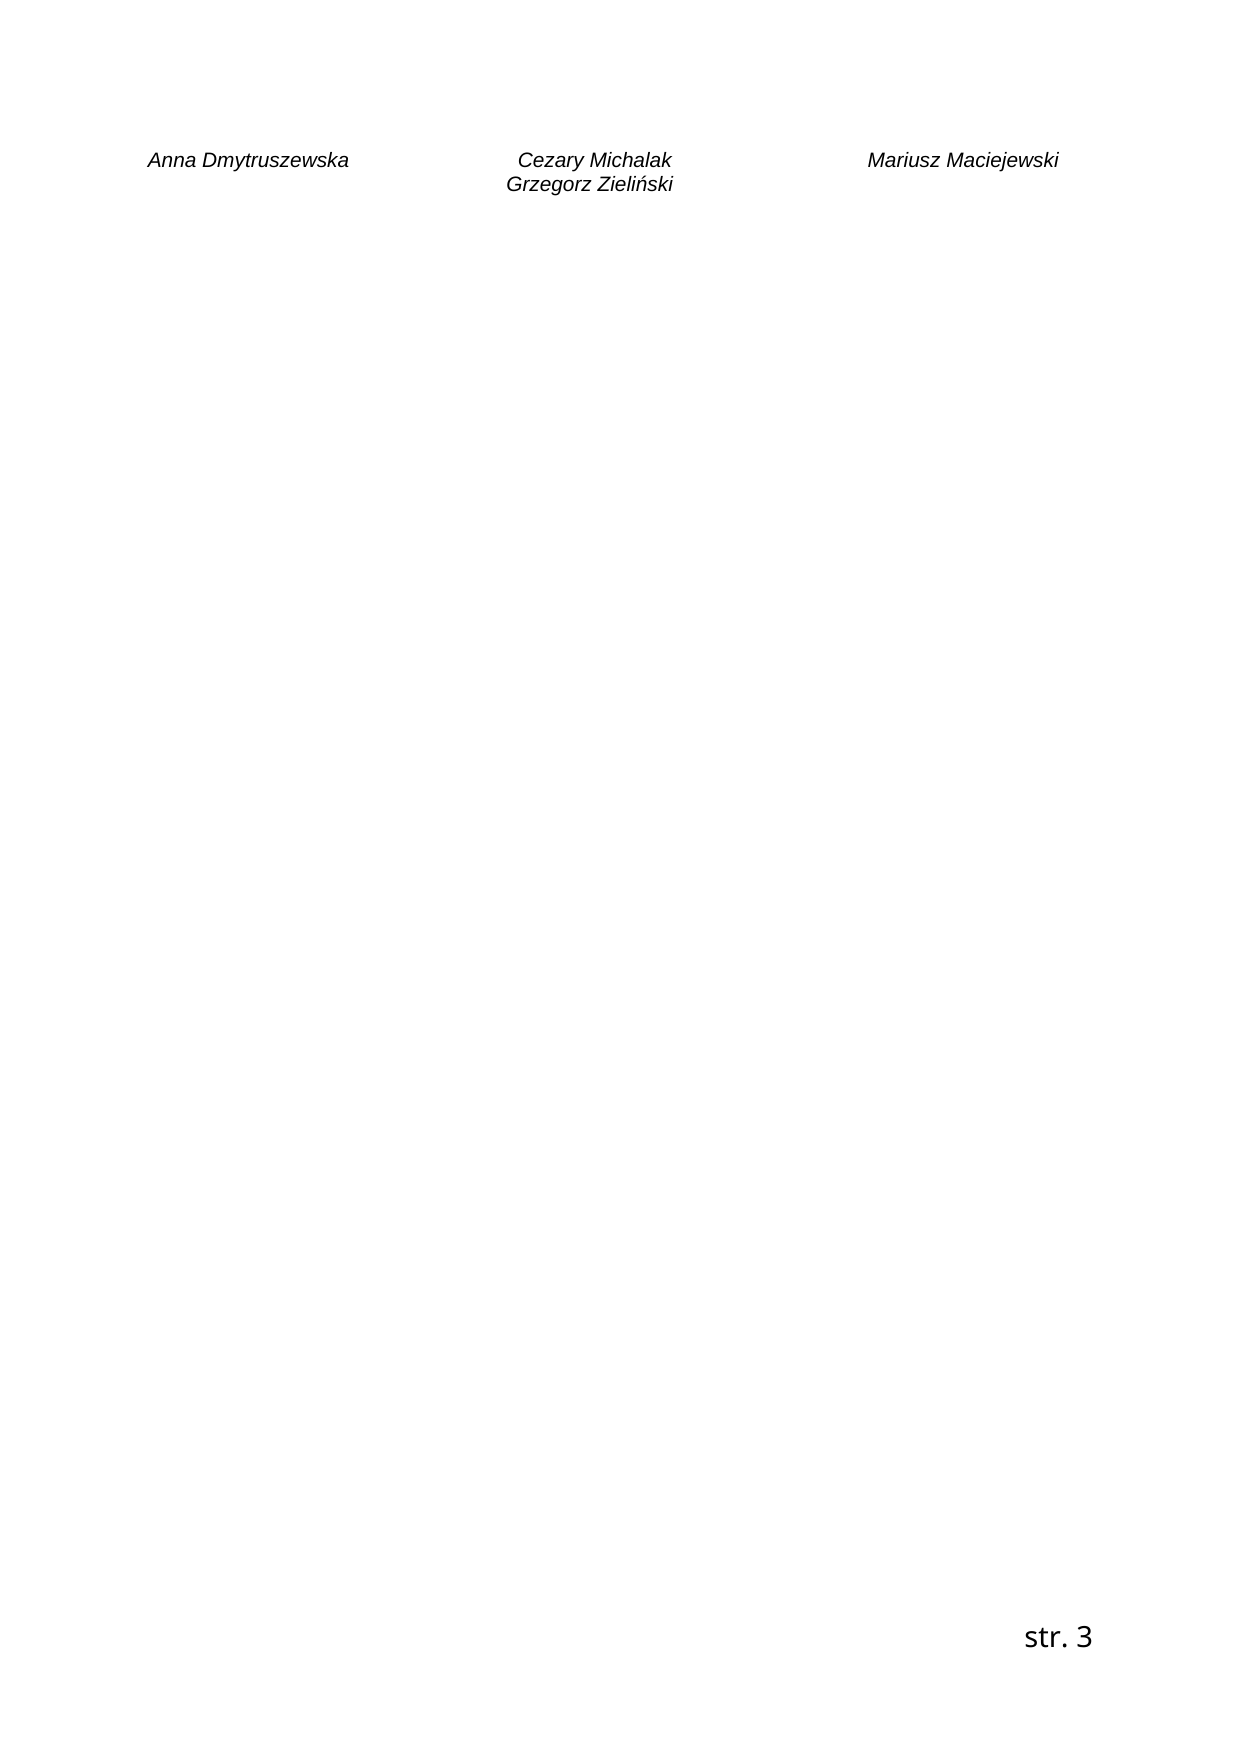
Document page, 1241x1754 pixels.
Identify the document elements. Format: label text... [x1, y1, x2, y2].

text Grzegorz Zieliński [369, 172, 1093, 196]
text Anna Dmytruszewska Cezary Michalak Mariusz Maciejewski [148, 148, 1093, 172]
